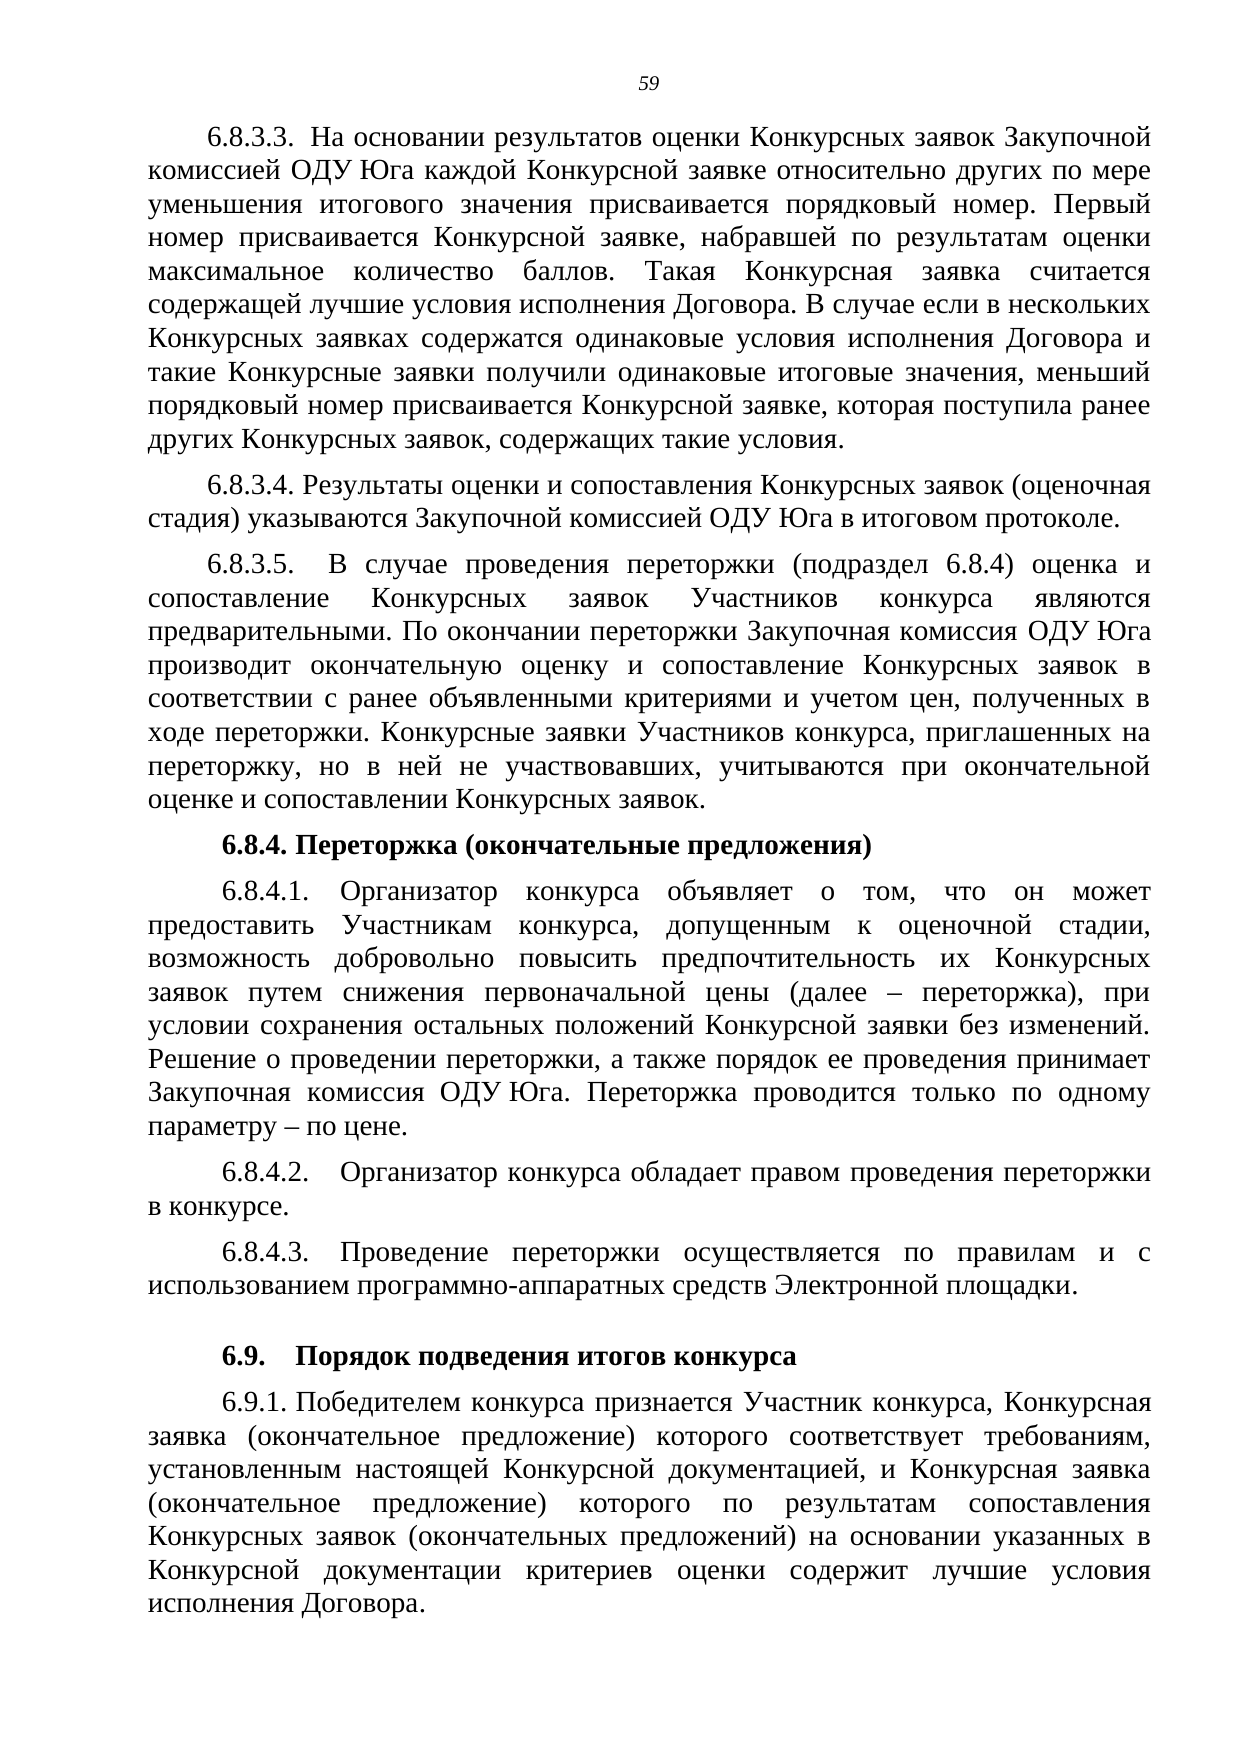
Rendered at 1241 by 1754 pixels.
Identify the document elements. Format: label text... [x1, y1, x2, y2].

text 6.8.3.3. На основании результатов оценки Конкурсных заявок Закупочной комиссией ОДУ Юга каждой Конкурсной заявке относительно других по мере уменьшения итогового значения присваивается порядковый номер. Первый номер присваивается Конкурсной заявке, набравшей по результатам оценки максимальное количество баллов. Такая Конкурсная заявка считается содержащей лучшие условия исполнения Договора. В случае если в нескольких Конкурсных заявках содержатся одинаковые условия исполнения Договора и такие Конкурсные заявки получили одинаковые итоговые значения, меньший порядковый номер присваивается Конкурсной заявке, которая поступила ранее других Конкурсных заявок, содержащих такие условия. [148, 119, 1152, 454]
text 6.8.3.4. Результаты оценки и сопоставления Конкурсных заявок (оценочная стадия) указываются Закупочной комиссией ОДУ Юга в итоговом протоколе. [148, 467, 1152, 534]
text 6.8.3.5. В случае проведения переторжки (подраздел 6.8.4) оценка и сопоставление Конкурсных заявок Участников конкурса являются предварительными. По окончании переторжки Закупочная комиссия ОДУ Юга производит окончательную оценку и сопоставление Конкурсных заявок в соответствии с ранее объявленными критериями и учетом цен, полученных в ходе переторжки. Конкурсные заявки Участников конкурса, приглашенных на переторжку, но в ней не участвовавших, учитываются при окончательной оценке и сопоставлении Конкурсных заявок. [148, 546, 1152, 815]
text 6.9.1. Победителем конкурса признается Участник конкурса, Конкурсная заявка (окончательное предложение) которого соответствует требованиям, установленным настоящей Конкурсной документацией, и Конкурсная заявка (окончательное предложение) которого по результатам сопоставления Конкурсных заявок (окончательных предложений) на основании указанных в Конкурсной документации критериев оценки содержит лучшие условия исполнения Договора. [148, 1384, 1152, 1619]
text 6.8.4.3. Проведение переторжки осуществляется по правилам и с использованием программно-аппаратных средств Электронной площадки. [148, 1234, 1152, 1301]
text 6.8.4. Переторжка (окончательные предложения) [148, 827, 1152, 861]
subtitle 6.9. Порядок подведения итогов конкурса [148, 1338, 1152, 1372]
text 6.8.4.2. Организатор конкурса обладает правом проведения переторжки в конкурсе. [148, 1154, 1152, 1221]
list Организатор конкурса объявляет о том, что он может предоставить Участникам конкурса, допущенным к оценочной стадии, возможность добровольно повысить предпочтительность их Конкурсных заявок путем снижения первоначальной цены (далее – переторжка), при условии сохранения остальных положений Конкурсной заявки без изменений. Решение о проведении переторжки, а также порядок ее проведения принимает Закупочная комиссия ОДУ Юга. Переторжка проводится только по одному параметру – по цене. [148, 873, 1152, 1142]
